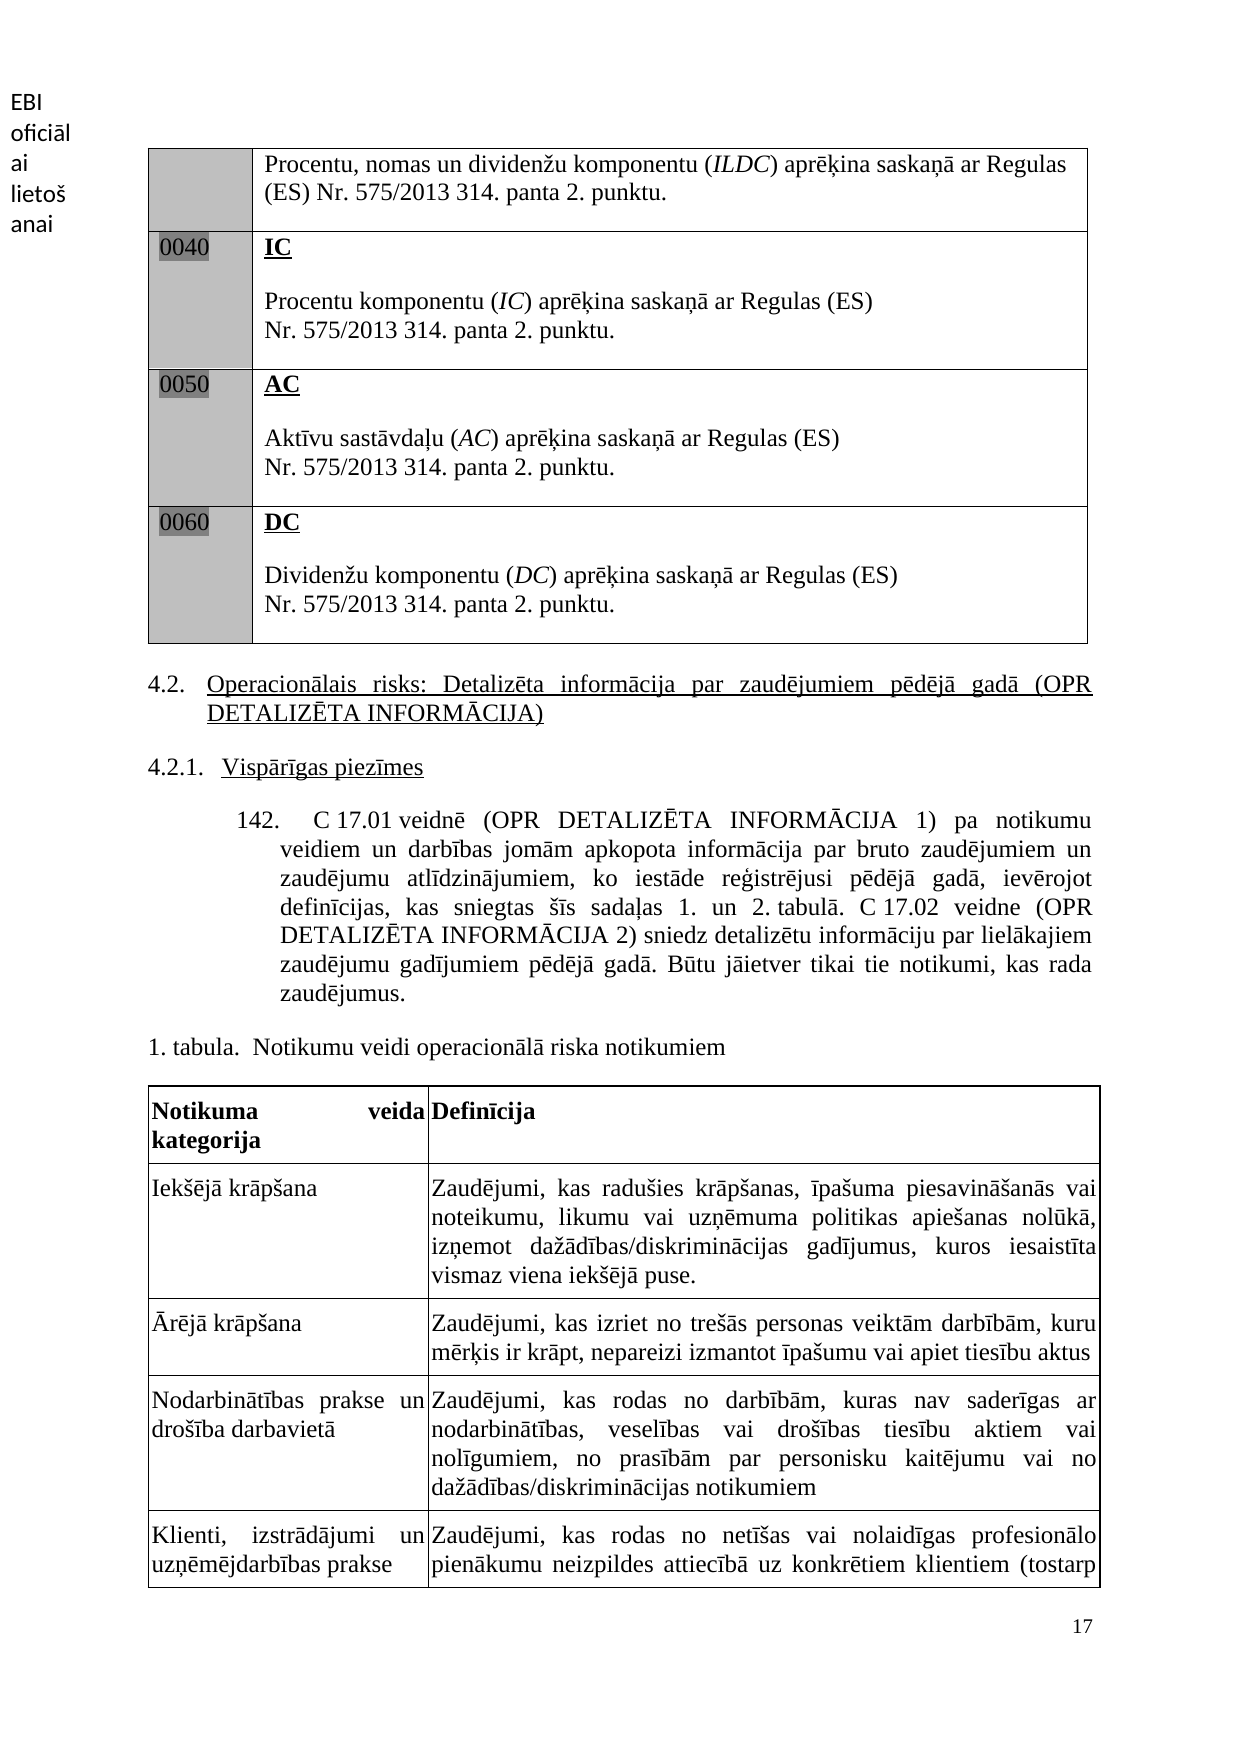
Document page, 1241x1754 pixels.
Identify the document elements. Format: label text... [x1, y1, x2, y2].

list Vispārīgas piezīmes [148, 752, 1093, 780]
table_cell Iekšējā krāpšana [149, 1164, 428, 1298]
table_header Definīcija [429, 1087, 1099, 1163]
table_cell DC Dividenžu komponentu (DC) aprēķina saskaņā ar Regulas (ES) Nr. 575/2013 314. panta 2. punktu. [253, 507, 1087, 643]
table_cell 0050 [149, 370, 252, 506]
list C 17.01 veidnē (OPR DETALIZĒTA INFORMĀCIJA 1) pa notikumu veidiem un darbības jomām apkopota informācija par bruto zaudējumiem un zaudējumu atlīdzinājumiem, ko iestāde reģistrējusi pēdējā gadā, ievērojot definīcijas, kas sniegtas šīs sadaļas 1. un 2. tabulā. C 17.02 veidne (OPR DETALIZĒTA INFORMĀCIJA 2) sniedz detalizētu informāciju par lielākajiem zaudējumu gadījumiem pēdējā gadā. Būtu jāietver tikai tie notikumi, kas rada zaudējumus. [236, 805, 1093, 1007]
table_cell Nodarbinātības prakse un drošība darbavietā [149, 1376, 428, 1510]
table_cell 0060 [149, 507, 252, 643]
table_cell IC Procentu komponentu (IC) aprēķina saskaņā ar Regulas (ES) Nr. 575/2013 314. panta 2. punktu. [253, 232, 1087, 368]
table_cell Zaudējumi, kas izriet no trešās personas veiktām darbībām, kuru mērķis ir krāpt, nepareizi izmantot īpašumu vai apiet tiesību aktus [429, 1299, 1099, 1375]
table_cell AC Aktīvu sastāvdaļu (AC) aprēķina saskaņā ar Regulas (ES) Nr. 575/2013 314. panta 2. punktu. [253, 370, 1087, 506]
list Operacionālais risks: Detalizēta informācija par zaudējumiem pēdējā gadā (OPR DETALIZĒTA INFORMĀCIJA) [148, 669, 1093, 727]
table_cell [253, 149, 1087, 231]
table_cell 0030 [149, 149, 252, 231]
table_header Notikuma veida kategorija [149, 1087, 428, 1163]
table_cell Zaudējumi, kas rodas no darbībām, kuras nav saderīgas ar nodarbinātības, veselības vai drošības tiesību aktiem vai nolīgumiem, no prasībām par personisku kaitējumu vai no dažādības/diskriminācijas notikumiem [429, 1376, 1099, 1510]
list 1. tabula. Notikumu veidi operacionālā riska notikumiem [148, 1032, 1093, 1060]
table_cell Ārējā krāpšana [149, 1299, 428, 1375]
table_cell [429, 1511, 1099, 1587]
table_cell 0040 [149, 232, 252, 368]
table_cell Zaudējumi, kas radušies krāpšanas, īpašuma piesavināšanās vai noteikumu, likumu vai uzņēmuma politikas apiešanas nolūkā, izņemot dažādības/diskriminācijas gadījumus, kuros iesaistīta vismaz viena iekšējā puse. [429, 1164, 1099, 1298]
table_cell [149, 1511, 428, 1587]
